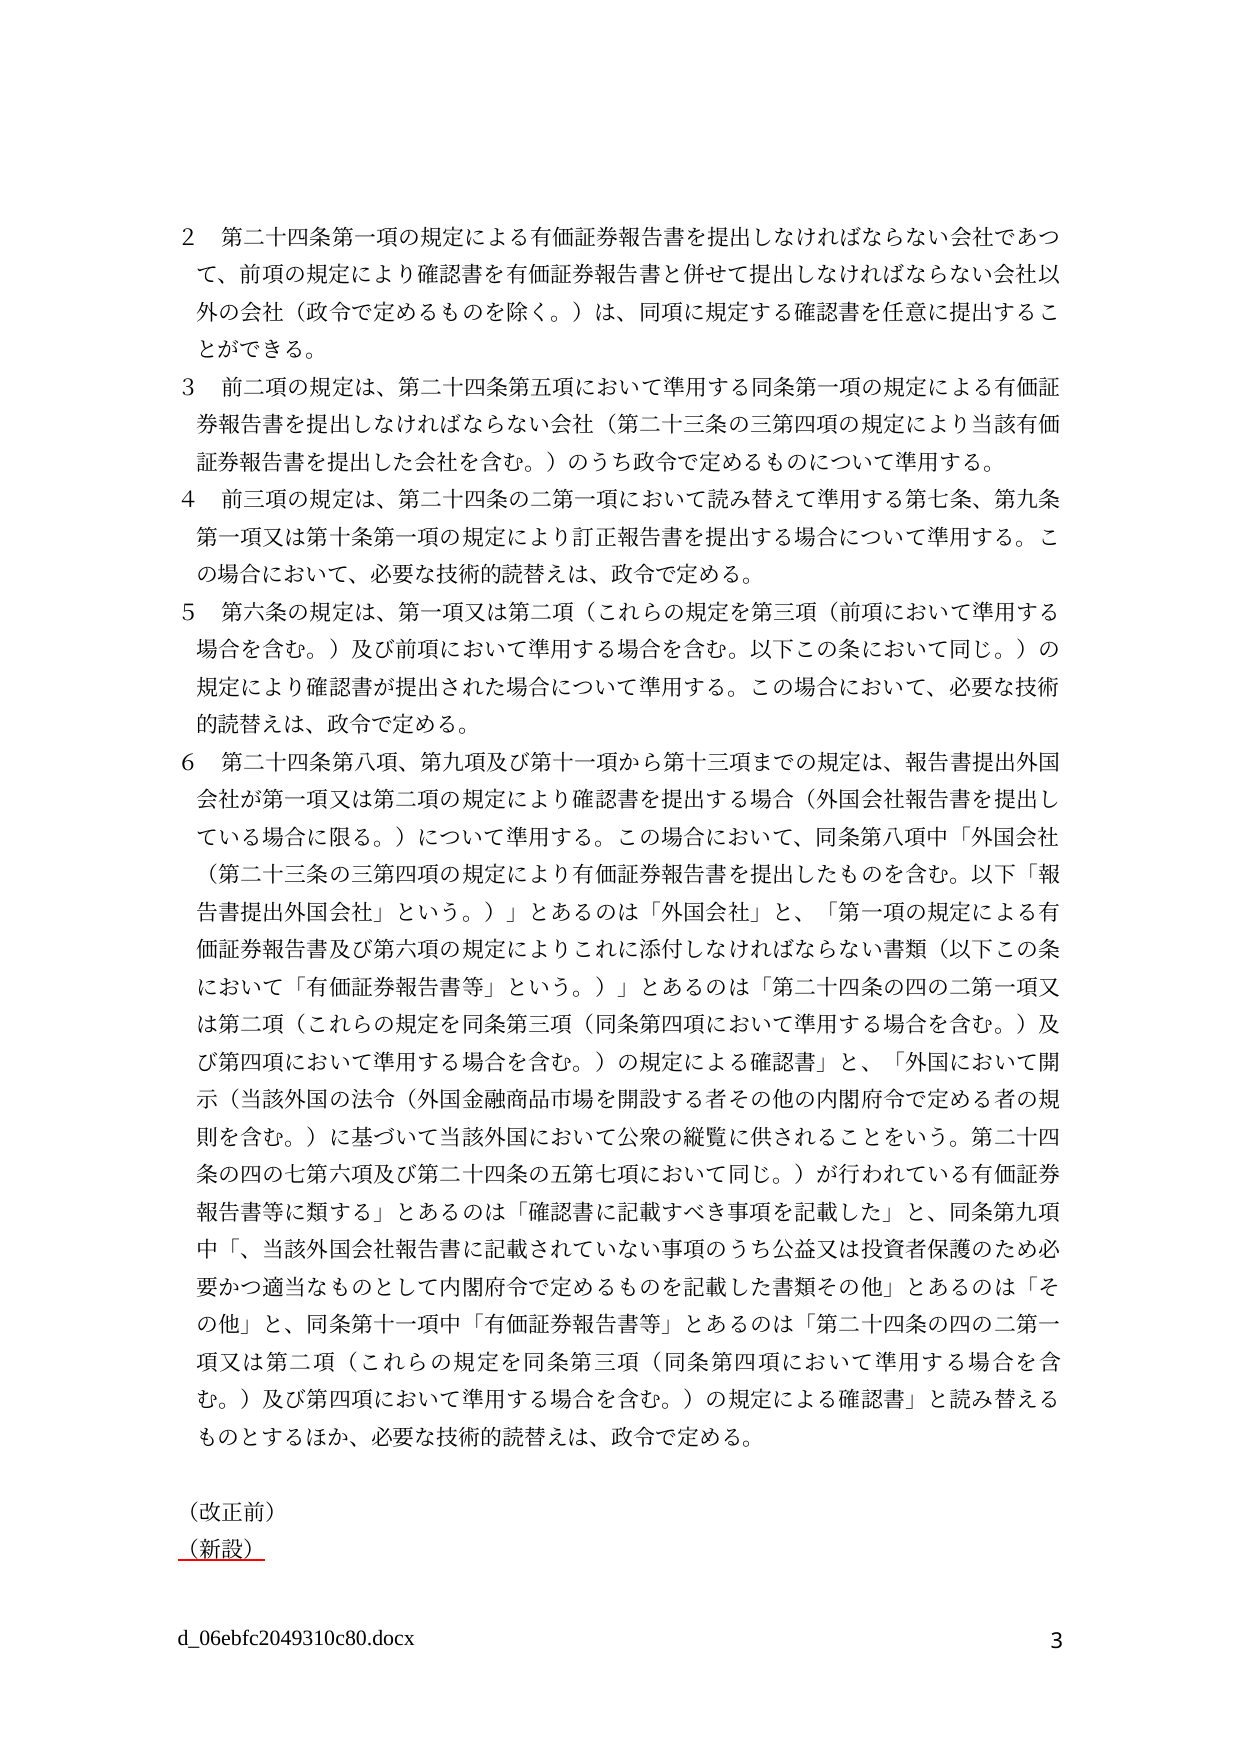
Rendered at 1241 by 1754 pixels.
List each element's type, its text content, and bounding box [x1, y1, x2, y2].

text （改正前） [177, 1492, 1063, 1529]
text ３ 前二項の規定は、第二十四条第五項において準用する同条第一項の規定による有価証券報告書を提出しなければならない会社（第二十三条の三第四項の規定により当該有価証券報告書を提出した会社を含む。）のうち政令で定めるものについて準用する。 [177, 367, 1063, 479]
text ５ 第六条の規定は、第一項又は第二項（これらの規定を第三項（前項において準用する場合を含む。）及び前項において準用する場合を含む。以下この条において同じ。）の規定により確認書が提出された場合について準用する。この場合において、必要な技術的読替えは、政令で定める。 [177, 592, 1063, 742]
text （新設） [177, 1529, 1063, 1567]
text ２ 第二十四条第一項の規定による有価証券報告書を提出しなければならない会社であつて、前項の規定により確認書を有価証券報告書と併せて提出しなければならない会社以外の会社（政令で定めるものを除く。）は、同項に規定する確認書を任意に提出することができる。 [177, 217, 1063, 367]
text ４ 前三項の規定は、第二十四条の二第一項において読み替えて準用する第七条、第九条第一項又は第十条第一項の規定により訂正報告書を提出する場合について準用する。この場合において、必要な技術的読替えは、政令で定める。 [177, 479, 1063, 592]
text ６ 第二十四条第八項、第九項及び第十一項から第十三項までの規定は、報告書提出外国会社が第一項又は第二項の規定により確認書を提出する場合（外国会社報告書を提出している場合に限る。）について準用する。この場合において、同条第八項中「外国会社（第二十三条の三第四項の規定により有価証券報告書を提出したものを含む。以下「報告書提出外国会社」という。）」とあるのは「外国会社」と、「第一項の規定による有価証券報告書及び第六項の規定によりこれに添付しなければならない書類（以下この条において「有価証券報告書等」という。）」とあるのは「第二十四条の四の二第一項又は第二項（これらの規定を同条第三項（同条第四項において準用する場合を含む。）及び第四項において準用する場合を含む。）の規定による確認書」と、「外国において開示（当該外国の法令（外国金融商品市場を開設する者その他の内閣府令で定める者の規則を含む。）に基づいて当該外国において公衆の縦覧に供されることをいう。第二十四条の四の七第六項及び第二十四条の五第七項において同じ。）が行われている有価証券報告書等に類する」とあるのは「確認書に記載すべき事項を記載した」と、同条第九項中「、当該外国会社報告書に記載されていない事項のうち公益又は投資者保護のため必要かつ適当なものとして内閣府令で定めるものを記載した書類その他」とあるのは「その他」と、同条第十一項中「有価証券報告書等」とあるのは「第二十四条の四の二第一項又は第二項（これらの規定を同条第三項（同条第四項において準用する場合を含む。）及び第四項において準用する場合を含む。）の規定による確認書」と読み替えるものとするほか、必要な技術的読替えは、政令で定める。 [177, 742, 1063, 1454]
